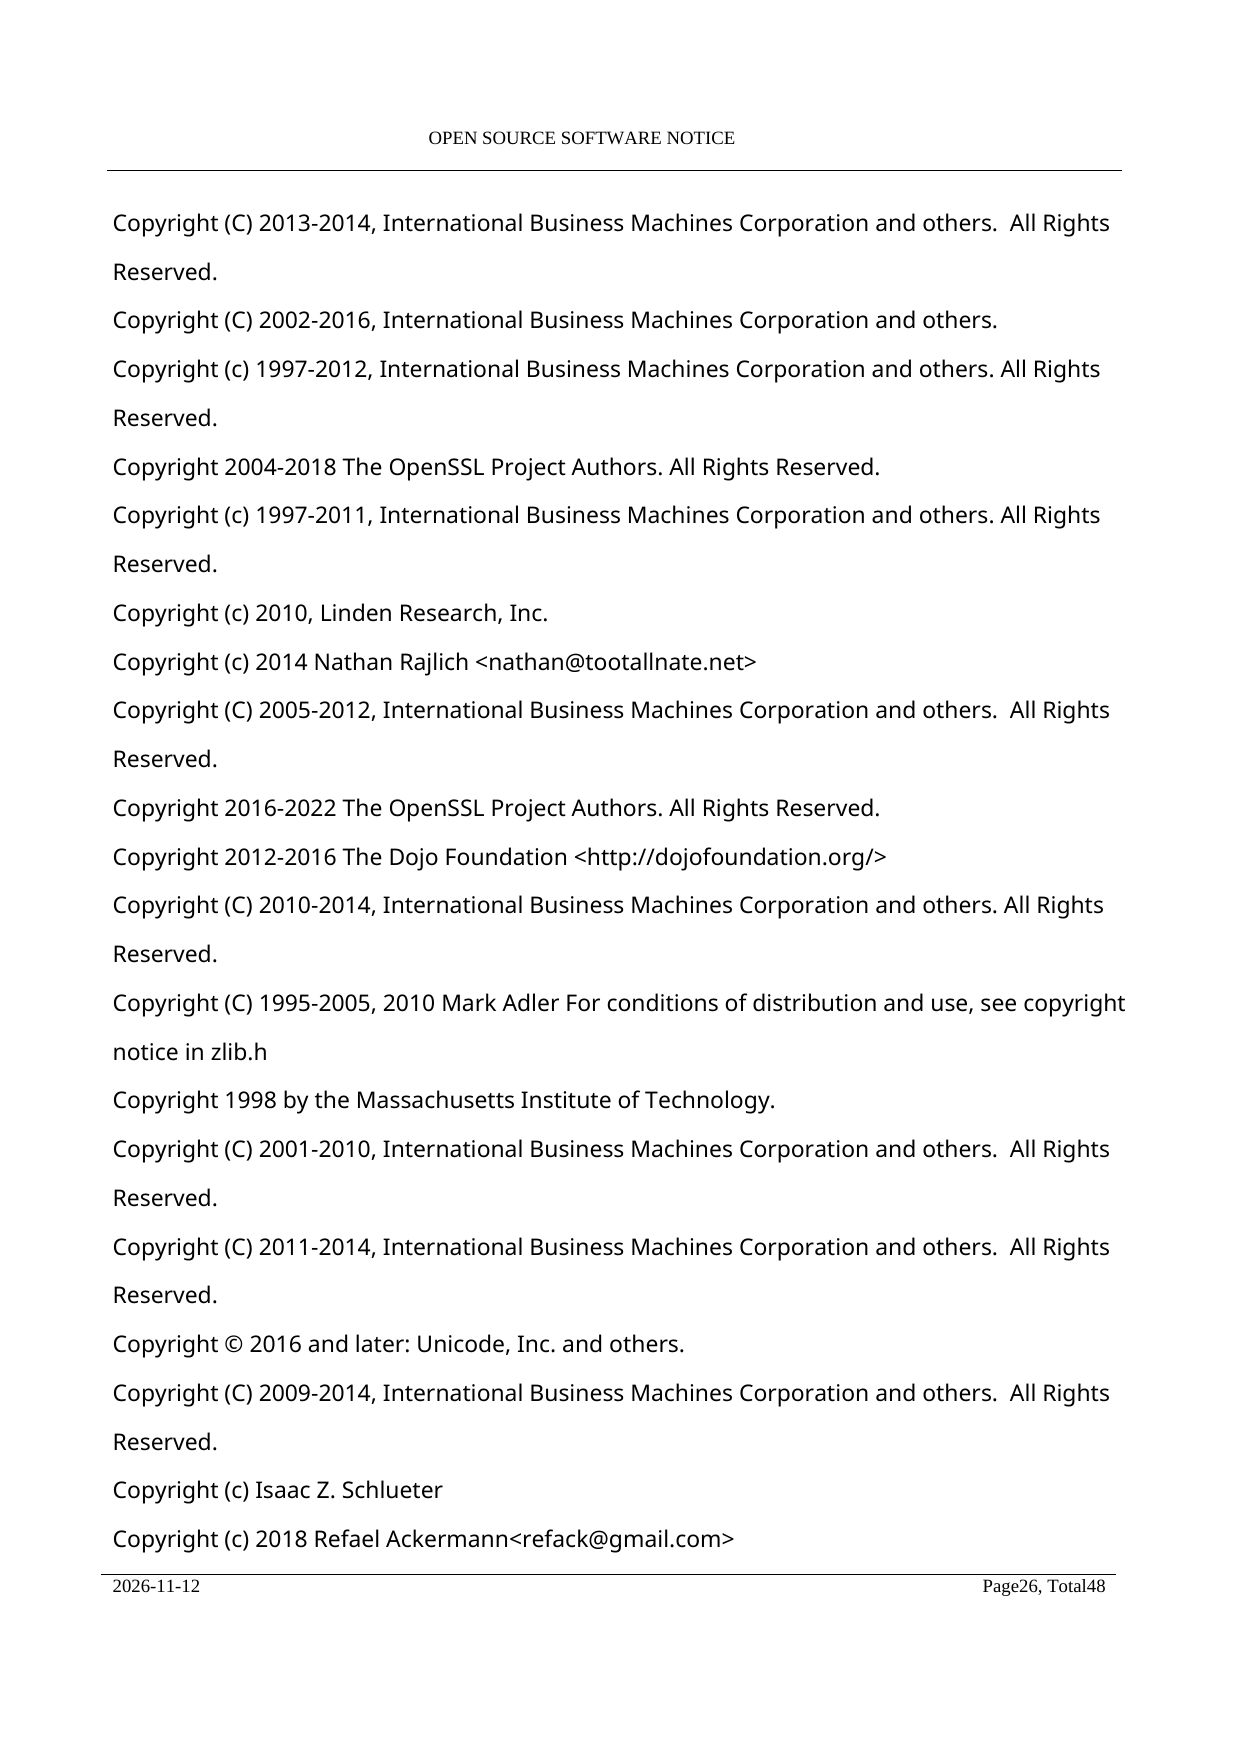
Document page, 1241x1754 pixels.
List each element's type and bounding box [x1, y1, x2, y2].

text [112, 206, 1128, 1555]
